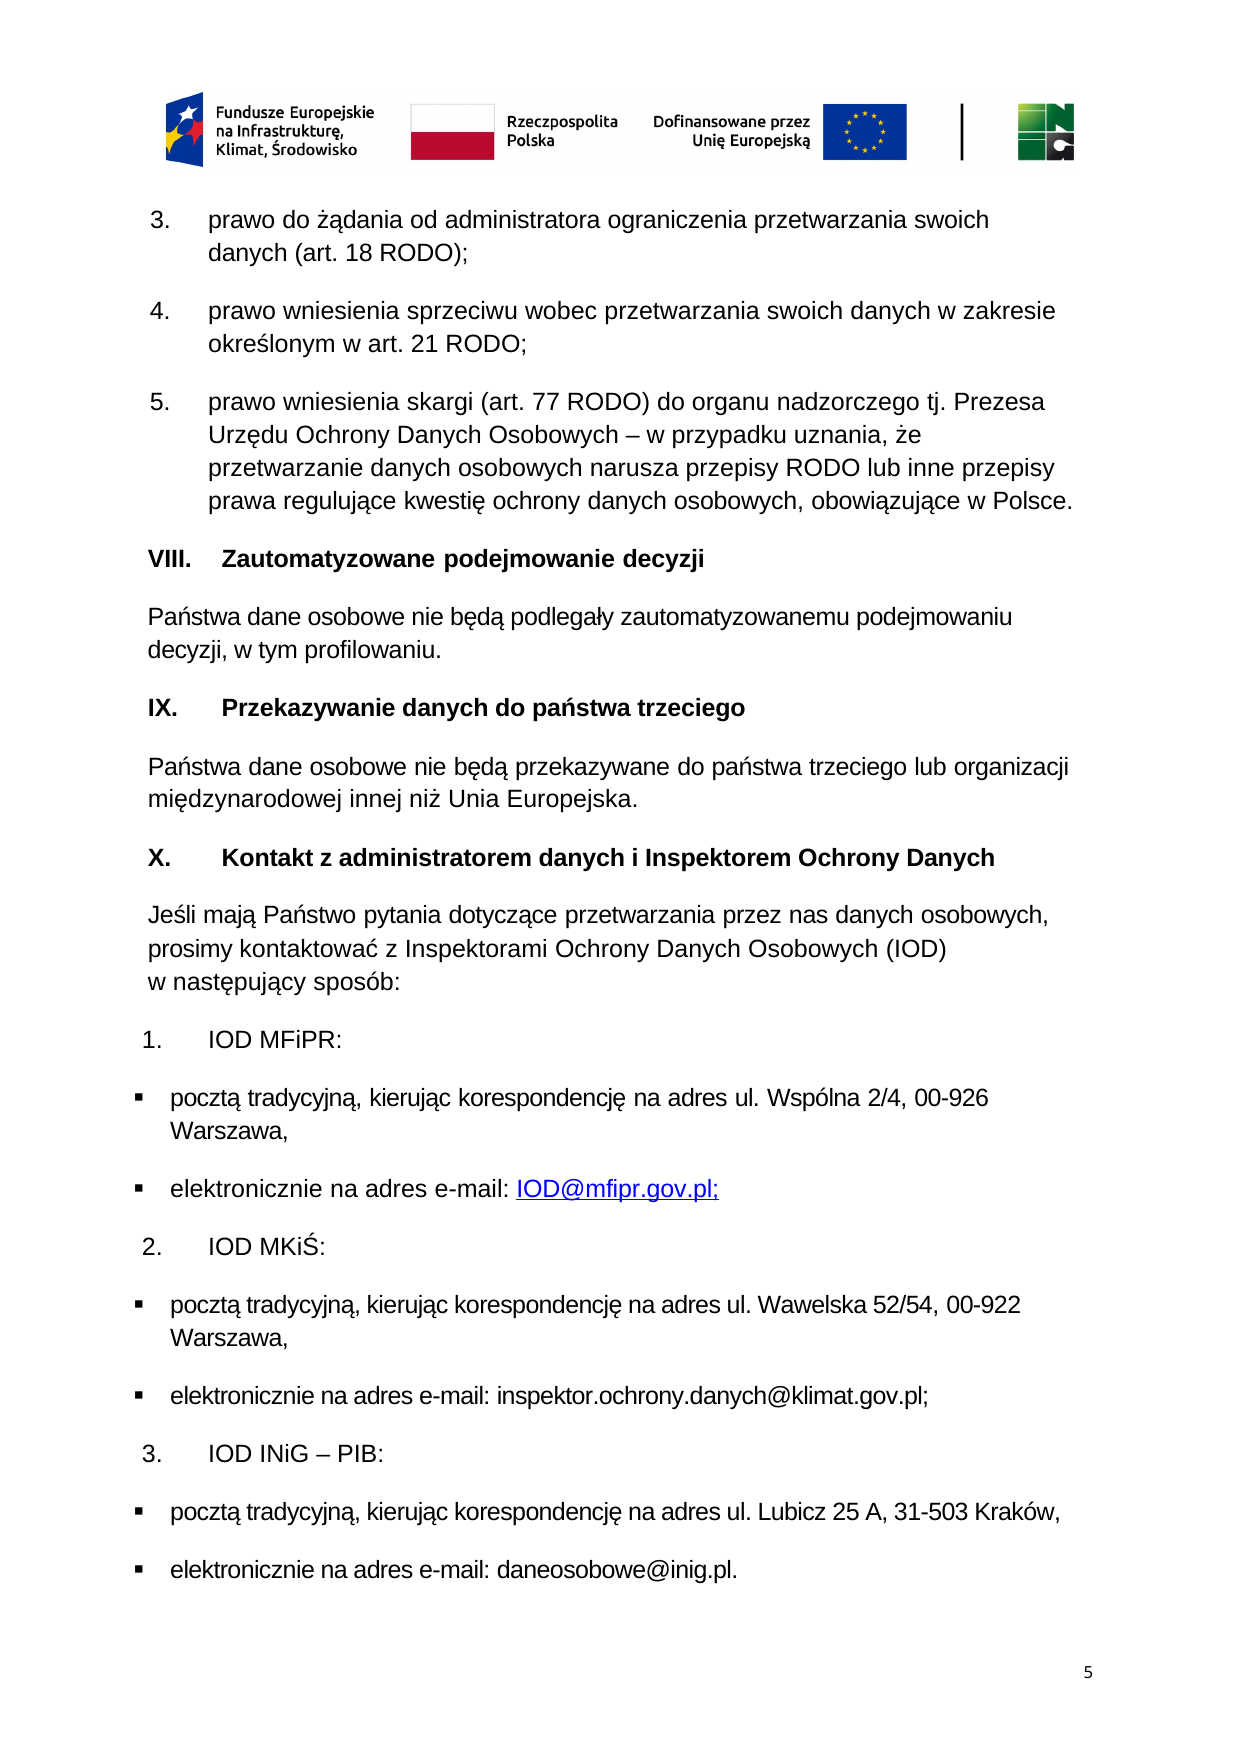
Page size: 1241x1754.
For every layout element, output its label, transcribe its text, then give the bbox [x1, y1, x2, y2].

list elektronicznie na adres e-mail: IOD@mfipr.gov.pl; [133, 1174, 1107, 1203]
subtitle Przekazywanie danych do państwa trzeciego [148, 693, 1107, 722]
list IOD MKiŚ: [162, 1232, 1076, 1261]
subtitle Kontakt z administratorem danych i Inspektorem Ochrony Danych [148, 842, 1107, 871]
list elektronicznie na adres e-mail: inspektor.ochrony.danych@klimat.gov.pl; [133, 1381, 1107, 1410]
list IOD INiG – PIB: [162, 1439, 1076, 1468]
list prawo do żądania od administratora ograniczenia przetwarzania swoich danych (art. 18 RODO); [170, 205, 1027, 267]
picture [162, 90, 1076, 169]
list pocztą tradycyjną, kierując korespondencję na adres ul. Wawelska 52/54, 00-922 Warszawa, [133, 1290, 1107, 1352]
list pocztą tradycyjną, kierując korespondencję na adres ul. Wspólna 2/4, 00-926 Warszawa, [133, 1083, 1107, 1144]
list prawo wniesienia skargi (art. 77 RODO) do organu nadzorczego tj. Prezesa Urzędu Ochrony Danych Osobowych – w przypadku uznania, że przetwarzanie danych osobowych narusza przepisy RODO lub inne przepisy prawa regulujące kwestię ochrony danych osobowych, obowiązujące w Polsce. [170, 387, 1076, 515]
text Państwa dane osobowe nie będą przekazywane do państwa trzeciego lub organizacji międzynarodowej innej niż Unia Europejska. [148, 751, 1107, 813]
list prawo wniesienia sprzeciwu wobec przetwarzania swoich danych w zakresie określonym w art. 21 RODO; [170, 296, 1062, 358]
subtitle Zautomatyzowane podejmowanie decyzji [148, 544, 1107, 573]
list IOD MFiPR: [162, 1024, 1076, 1053]
text Państwa dane osobowe nie będą podlegały zautomatyzowanemu podejmowaniu decyzji, w tym profilowaniu. [147, 602, 1050, 664]
text Jeśli mają Państwo pytania dotyczące przetwarzania przez nas danych osobowych, prosimy kontaktować z Inspektorami Ochrony Danych Osobowych (IOD) w następujący sposób: [148, 901, 1107, 995]
list elektronicznie na adres e-mail: daneosobowe@inig.pl. [133, 1555, 1107, 1584]
list pocztą tradycyjną, kierując korespondencję na adres ul. Lubicz 25 A, 31-503 Kraków, [133, 1497, 1107, 1526]
